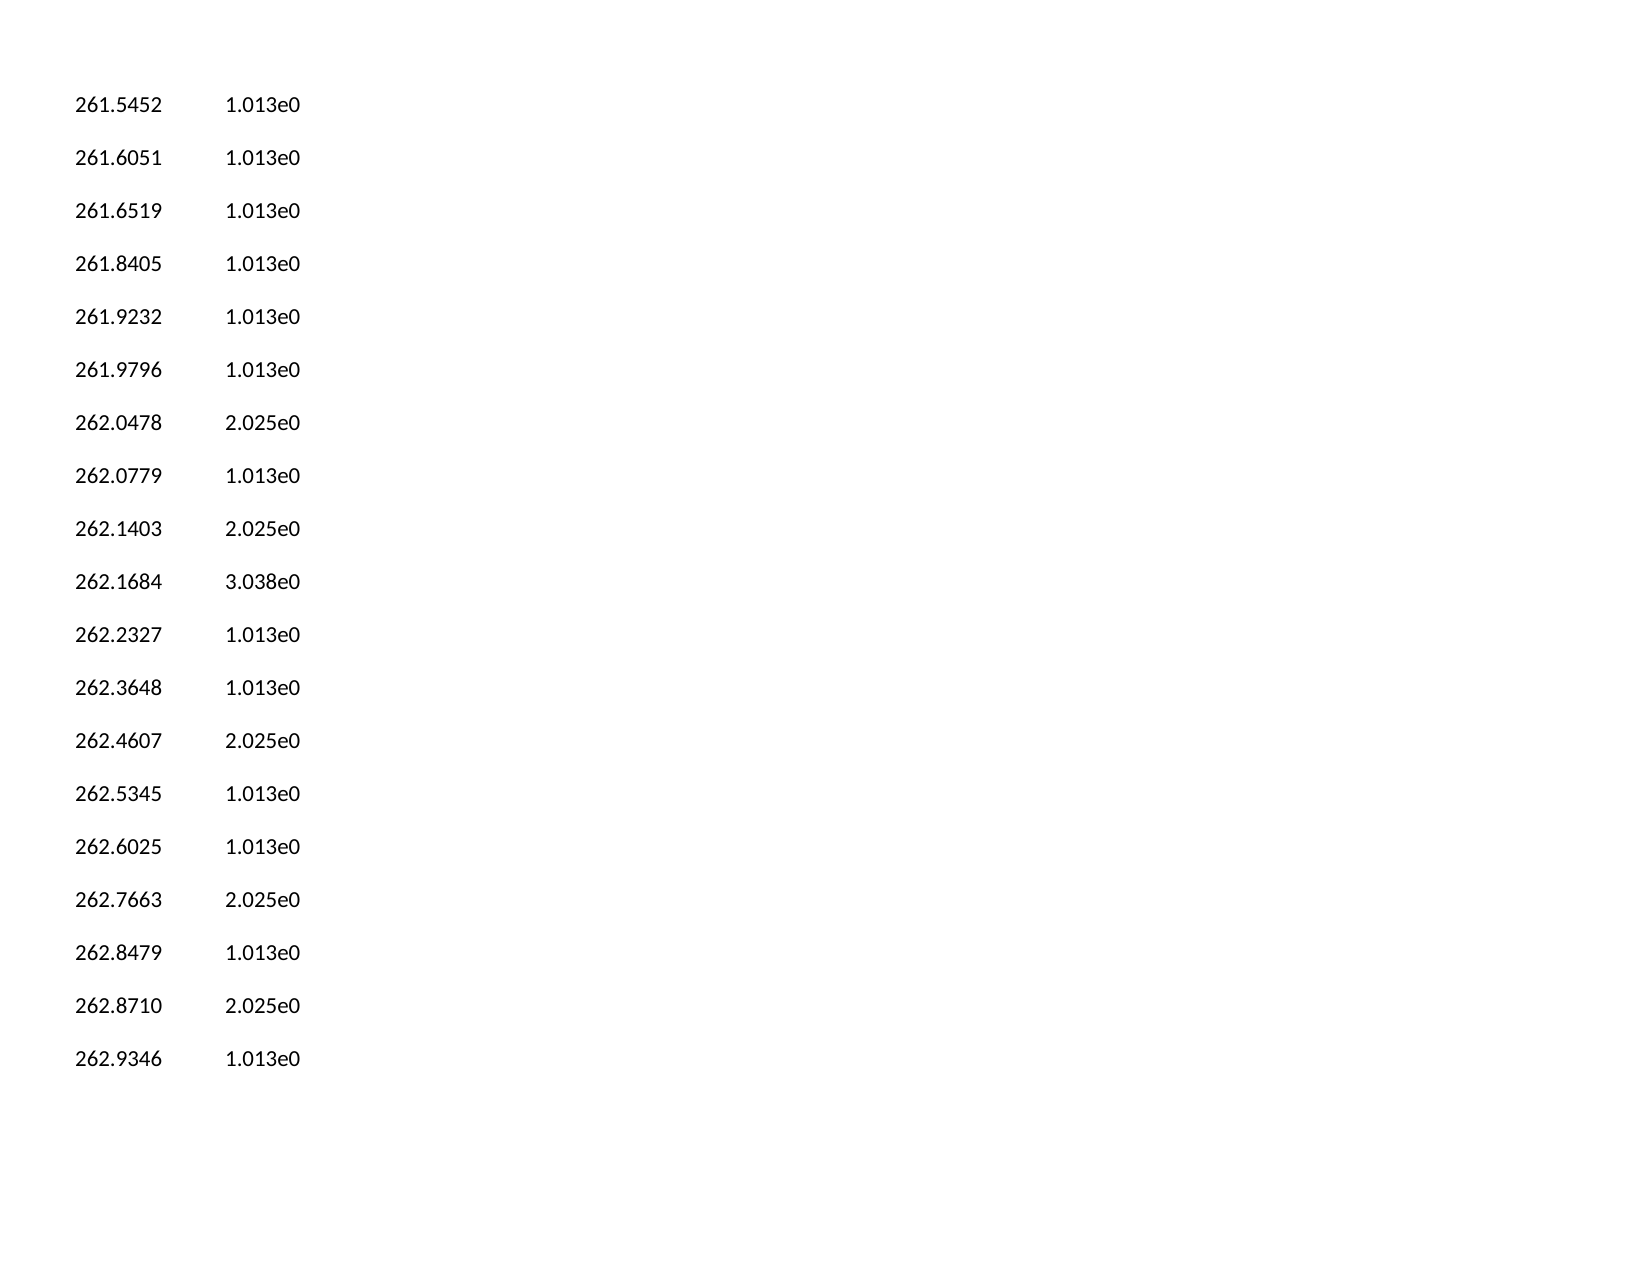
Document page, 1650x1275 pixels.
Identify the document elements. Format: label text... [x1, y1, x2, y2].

text 262.8479 1.013e0 [75, 938, 1563, 966]
text 262.9346 1.013e0 [75, 1044, 1563, 1072]
text 261.6519 1.013e0 [75, 196, 1563, 224]
text 261.5452 1.013e0 [75, 90, 1563, 118]
text 262.4607 2.025e0 [75, 726, 1563, 754]
text 262.1403 2.025e0 [75, 514, 1563, 542]
text 262.0478 2.025e0 [75, 408, 1563, 436]
text 262.5345 1.013e0 [75, 779, 1563, 807]
text 262.8710 2.025e0 [75, 991, 1563, 1019]
text 262.2327 1.013e0 [75, 620, 1563, 648]
text 261.6051 1.013e0 [75, 143, 1563, 171]
text 262.1684 3.038e0 [75, 567, 1563, 595]
text 262.0779 1.013e0 [75, 461, 1563, 489]
text 261.9232 1.013e0 [75, 302, 1563, 330]
text 261.9796 1.013e0 [75, 355, 1563, 383]
text 262.3648 1.013e0 [75, 673, 1563, 701]
text 262.7663 2.025e0 [75, 885, 1563, 913]
text 261.8405 1.013e0 [75, 249, 1563, 277]
text 262.6025 1.013e0 [75, 832, 1563, 860]
